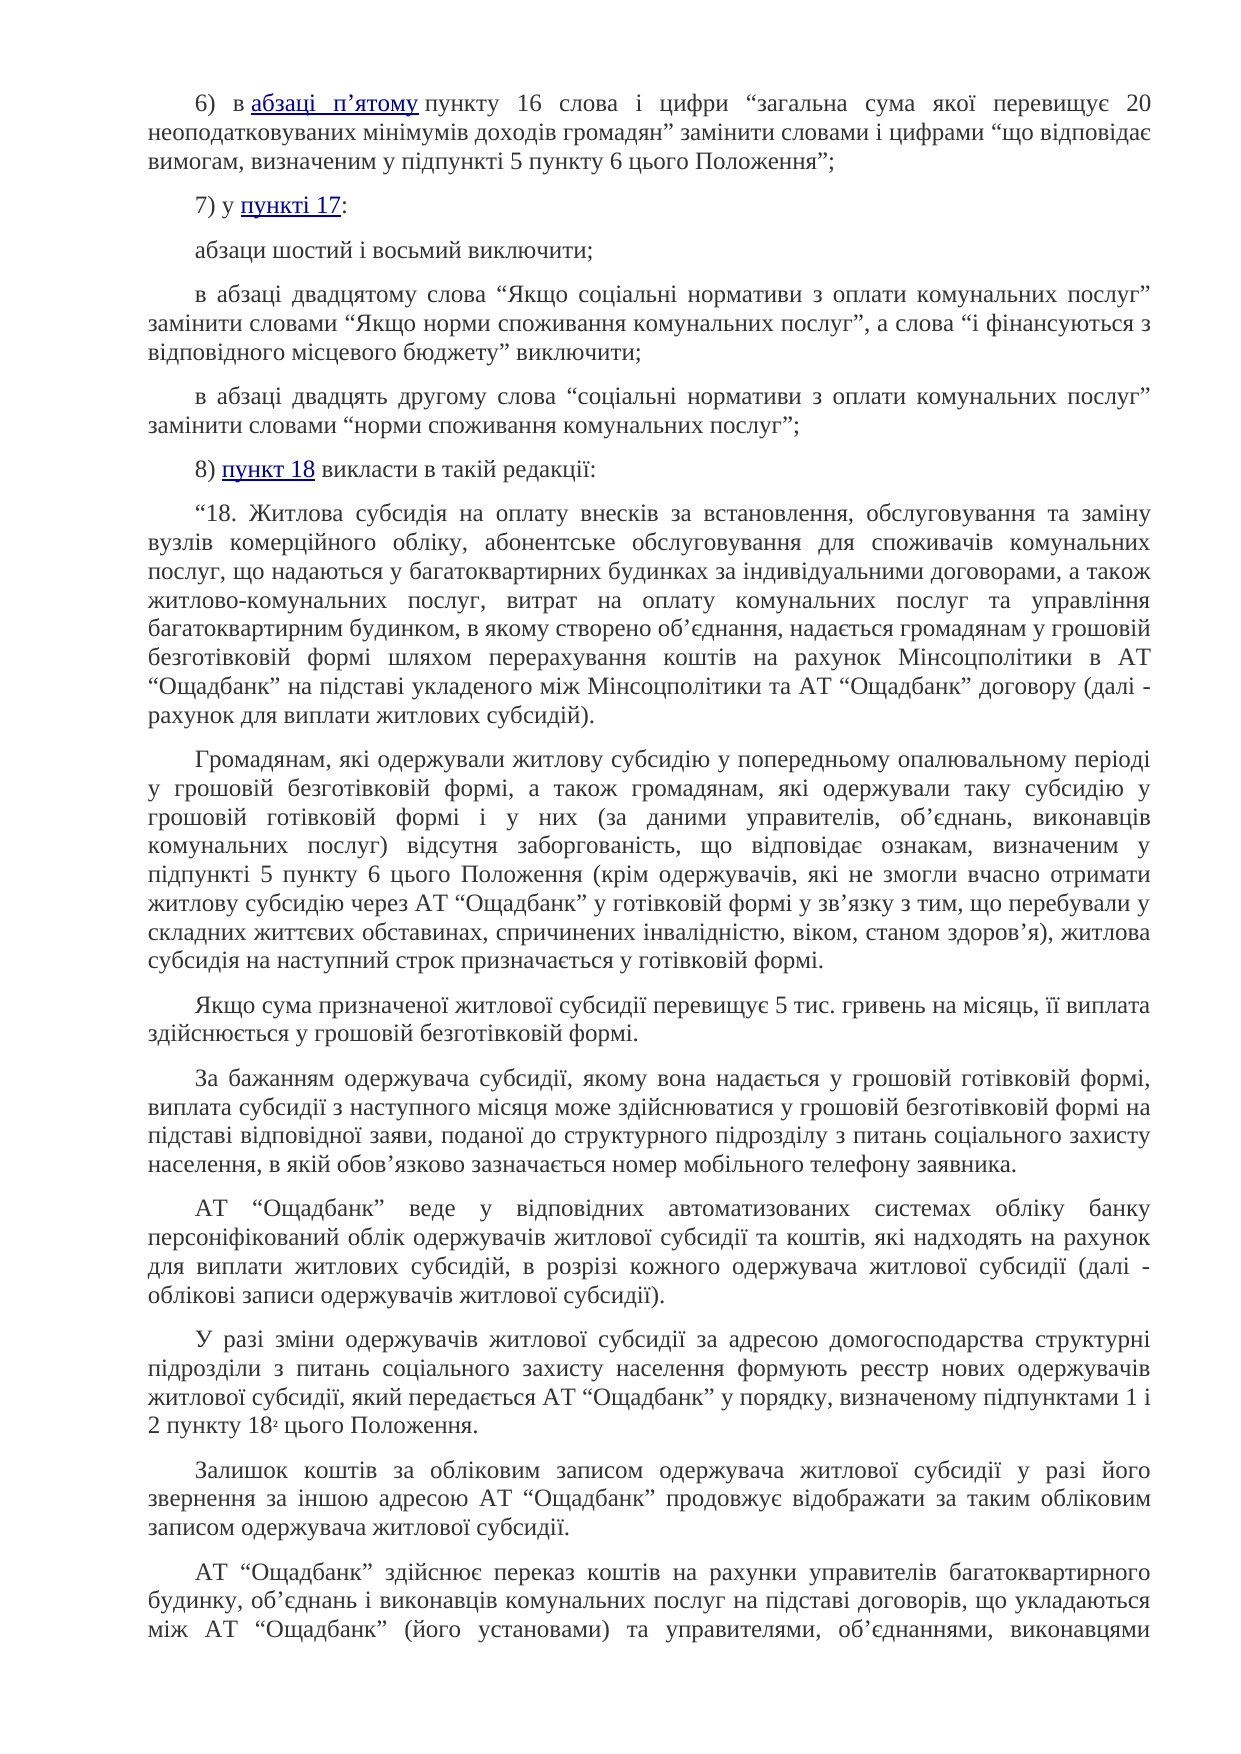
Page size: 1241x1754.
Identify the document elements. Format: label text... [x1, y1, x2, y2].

text У разі зміни одержувачів житлової субсидії за адресою домогосподарства структурні підрозділи з питань соціального захисту населення формують реєстр нових одержувачів житлової субсидії, який передається АТ “Ощадбанк” у порядку, визначеному підпунктами 1 і 2 пункту 18-2 цього Положення. [148, 1324, 1152, 1439]
text За бажанням одержувача субсидії, якому вона надається у грошовій готівковій формі, виплата субсидії з наступного місяця може здійснюватися у грошовій безготівковій формі на підставі відповідної заяви, поданої до структурного підрозділу з питань соціального захисту населення, в якій обов’язково зазначається номер мобільного телефону заявника. [148, 1063, 1152, 1178]
text Громадянам, які одержували житлову субсидію у попередньому опалювальному періоді у грошовій безготівковій формі, а також громадянам, які одержували таку субсидію у грошовій готівковій формі і у них (за даними управителів, об’єднань, виконавців комунальних послуг) відсутня заборгованість, що відповідає ознакам, визначеним у підпункті 5 пункту 6 цього Положення (крім одержувачів, які не змогли вчасно отримати житлову субсидію через АТ “Ощадбанк” у готівковій формі у зв’язку з тим, що перебували у складних життєвих обставинах, спричинених інвалідністю, віком, станом здоров’я), житлова субсидія на наступний строк призначається у готівковій формі. [148, 744, 1152, 974]
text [148, 1557, 1152, 1643]
text 7) у пункті 17: [148, 190, 1152, 219]
text в абзаці двадцять другому слова “соціальні нормативи з оплати комунальних послуг” замінити словами “норми споживання комунальних послуг”; [148, 381, 1152, 438]
text “18. Житлова субсидія на оплату внесків за встановлення, обслуговування та заміну вузлів комерційного обліку, абонентське обслуговування для споживачів комунальних послуг, що надаються у багатоквартирних будинках за індивідуальними договорами, а також житлово-комунальних послуг, витрат на оплату комунальних послуг та управління багатоквартирним будинком, в якому створено об’єднання, надається громадянам у грошовій безготівковій формі шляхом перерахування коштів на рахунок Мінсоцполітики в АТ “Ощадбанк” на підставі укладеного між Мінсоцполітики та АТ “Ощадбанк” договору (далі - рахунок для виплати житлових субсидій). [148, 498, 1152, 728]
text АТ “Ощадбанк” веде у відповідних автоматизованих системах обліку банку персоніфікований облік одержувачів житлової субсидії та коштів, які надходять на рахунок для виплати житлових субсидій, в розрізі кожного одержувача житлової субсидії (далі - облікові записи одержувачів житлової субсидії). [148, 1193, 1152, 1308]
text 8) пункт 18 викласти в такій редакції: [148, 454, 1152, 483]
text 6) в абзаці п’ятому пункту 16 слова і цифри “загальна сума якої перевищує 20 неоподатковуваних мінімумів доходів громадян” замінити словами і цифрами “що відповідає вимогам, визначеним у підпункті 5 пункту 6 цього Положення”; [148, 88, 1152, 175]
text Якщо сума призначеної житлової субсидії перевищує 5 тис. гривень на місяць, її виплата здійснюється у грошовій безготівковій формі. [148, 990, 1152, 1047]
text Залишок коштів за обліковим записом одержувача житлової субсидії у разі його звернення за іншою адресою АТ “Ощадбанк” продовжує відображати за таким обліковим записом одержувача житлової субсидії. [148, 1455, 1152, 1541]
text в абзаці двадцятому слова “Якщо соціальні нормативи з оплати комунальних послуг” замінити словами “Якщо норми споживання комунальних послуг”, а слова “і фінансуються з відповідного місцевого бюджету” виключити; [148, 279, 1152, 365]
text абзаци шостий і восьмий виключити; [148, 235, 1152, 263]
